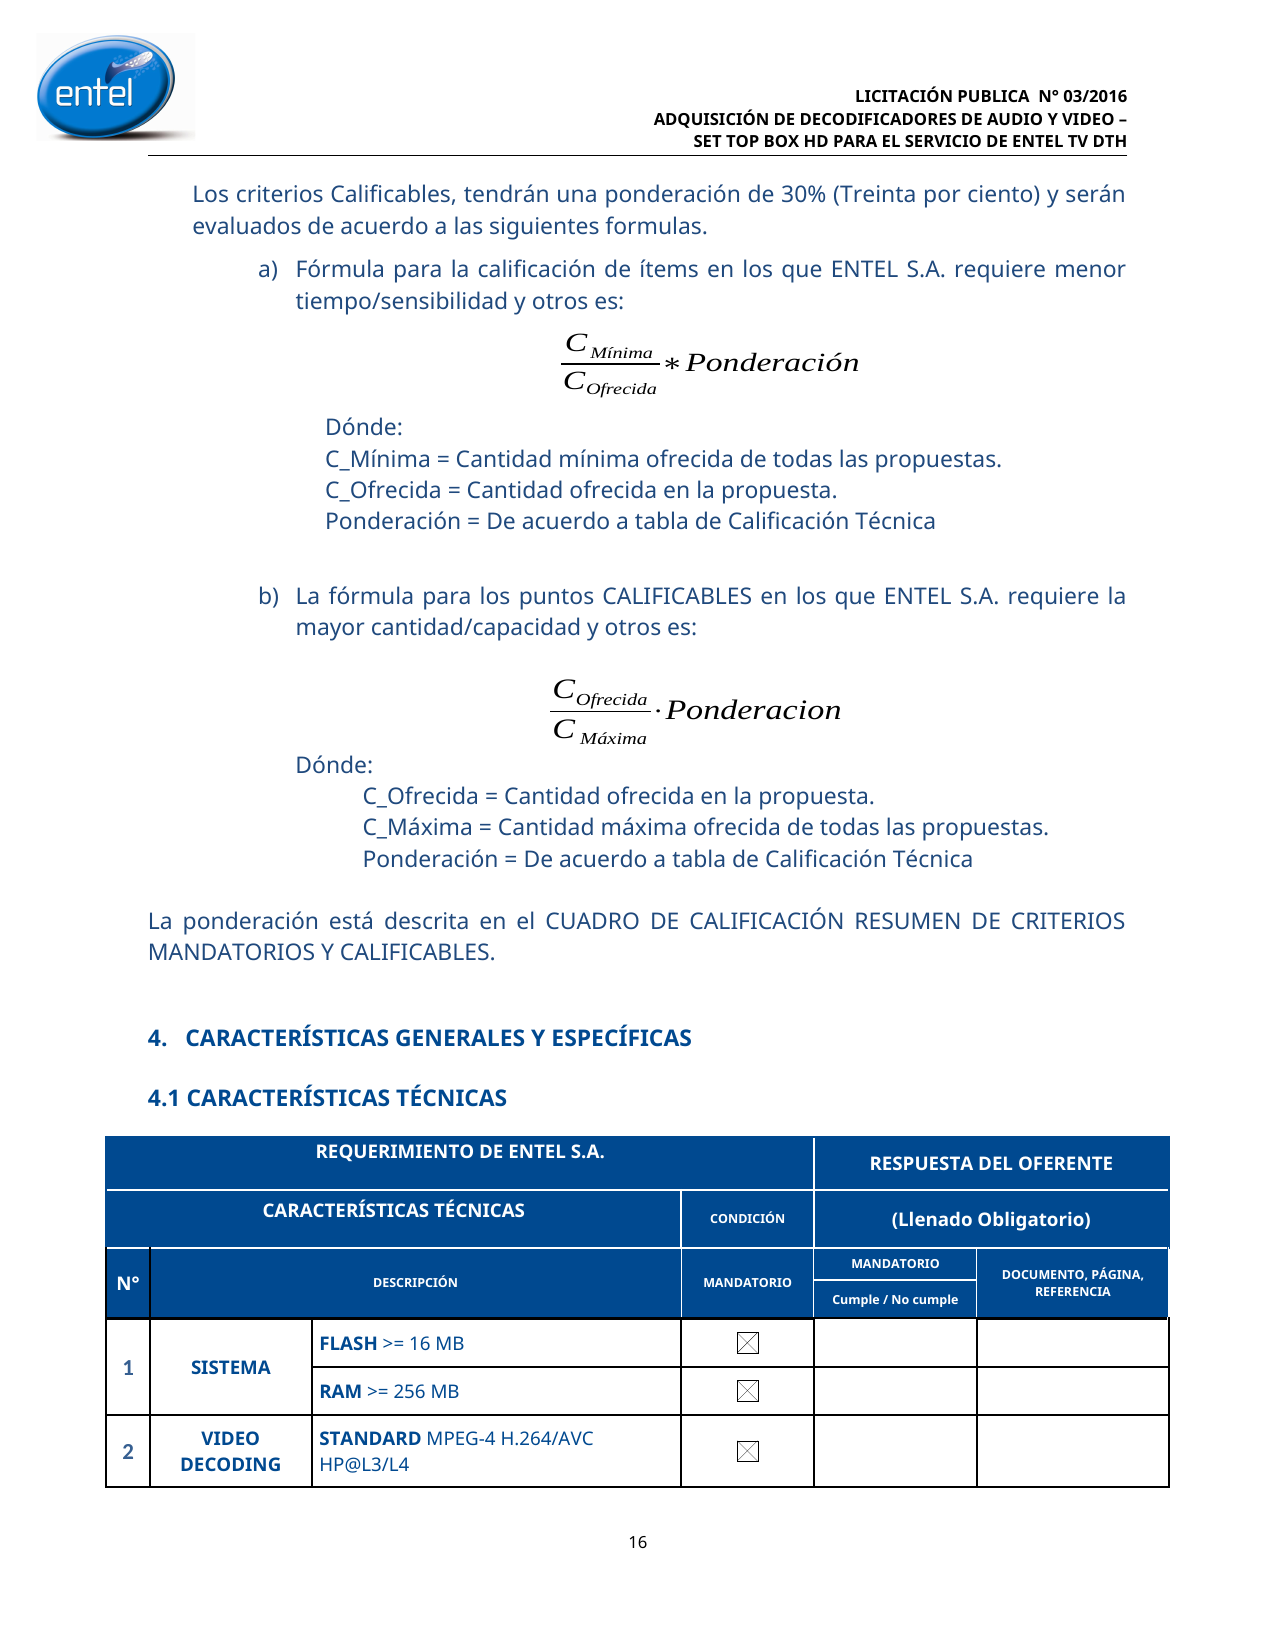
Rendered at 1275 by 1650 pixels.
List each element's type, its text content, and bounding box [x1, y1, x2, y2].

list C_Ofrecida = Cantidad ofrecida en la propuesta. [362, 780, 1127, 811]
list Ponderación = De acuerdo a tabla de Calificación Técnica [362, 842, 1127, 874]
list C_Mínima = Cantidad mínima ofrecida de todas las propuestas. [325, 442, 1127, 474]
list Ponderación = De acuerdo a tabla de Calificación Técnica [325, 505, 1127, 536]
picture [36, 33, 196, 141]
text 4.1 CARACTERÍSTICAS TÉCNICAS [148, 1082, 1127, 1113]
table_cell [978, 1416, 1168, 1486]
table_cell FLASH >= 16 MB [313, 1320, 680, 1366]
table_cell 1 [107, 1320, 149, 1414]
table_cell [815, 1319, 976, 1366]
table_cell Cumple / No cumple [814, 1281, 976, 1317]
table_cell STANDARD MPEG-4 H.264/AVC HP@L3/L4 [313, 1416, 680, 1486]
list CARACTERÍSTICAS GENERALES Y ESPECÍFICAS [148, 1021, 1127, 1053]
table_header REQUERIMIENTO DE ENTEL S.A. [107, 1138, 813, 1189]
table_cell [682, 1368, 813, 1414]
list C_Ofrecida = Cantidad ofrecida en la propuesta. [325, 474, 1127, 505]
table_cell SISTEMA [151, 1320, 311, 1414]
table_cell [682, 1416, 813, 1486]
table_cell CARACTERÍSTICAS TÉCNICAS [107, 1191, 680, 1247]
table_cell [815, 1416, 976, 1486]
table_header RESPUESTA DEL OFERENTE [815, 1138, 1168, 1189]
table_cell CONDICIÓN [682, 1191, 813, 1247]
list Dónde: [318, 411, 1127, 442]
list Dónde: [288, 749, 1127, 780]
table_cell [978, 1317, 1168, 1366]
list C_Máxima = Cantidad máxima ofrecida de todas las propuestas. [362, 811, 1127, 842]
table_cell [682, 1320, 813, 1366]
table_cell 2 [107, 1416, 149, 1486]
text La ponderación está descrita en el CUADRO DE CALIFICACIÓN RESUMEN DE CRITERIOS MANDATORIOS Y CALIFICABLES. [148, 905, 1127, 967]
table_cell RAM >= 256 MB [313, 1368, 680, 1414]
table_cell VIDEO DECODING [151, 1416, 311, 1486]
list La fórmula para los puntos CALIFICABLES en los que ENTEL S.A. requiere la mayor cantidad/capacidad y otros es: [258, 580, 1127, 642]
table_cell DOCUMENTO, PÁGINA, REFERENCIA [977, 1247, 1168, 1317]
list Fórmula para la calificación de ítems en los que ENTEL S.A. requiere menor tiempo/sensibilidad y otros es: [258, 253, 1127, 316]
table_cell MANDATORIO [814, 1249, 976, 1279]
table_cell [815, 1368, 976, 1414]
table_cell [978, 1368, 1168, 1414]
table_cell MANDATORIO [682, 1249, 813, 1317]
table_cell N° [107, 1249, 149, 1317]
list Los criterios Calificables, tendrán una ponderación de 30% (Treinta por ciento) y serán evaluados de acuerdo a las siguientes formulas. [192, 178, 1127, 241]
table_cell DESCRIPCIÓN [151, 1249, 681, 1317]
table_cell (Llenado Obligatorio) [815, 1191, 1168, 1247]
